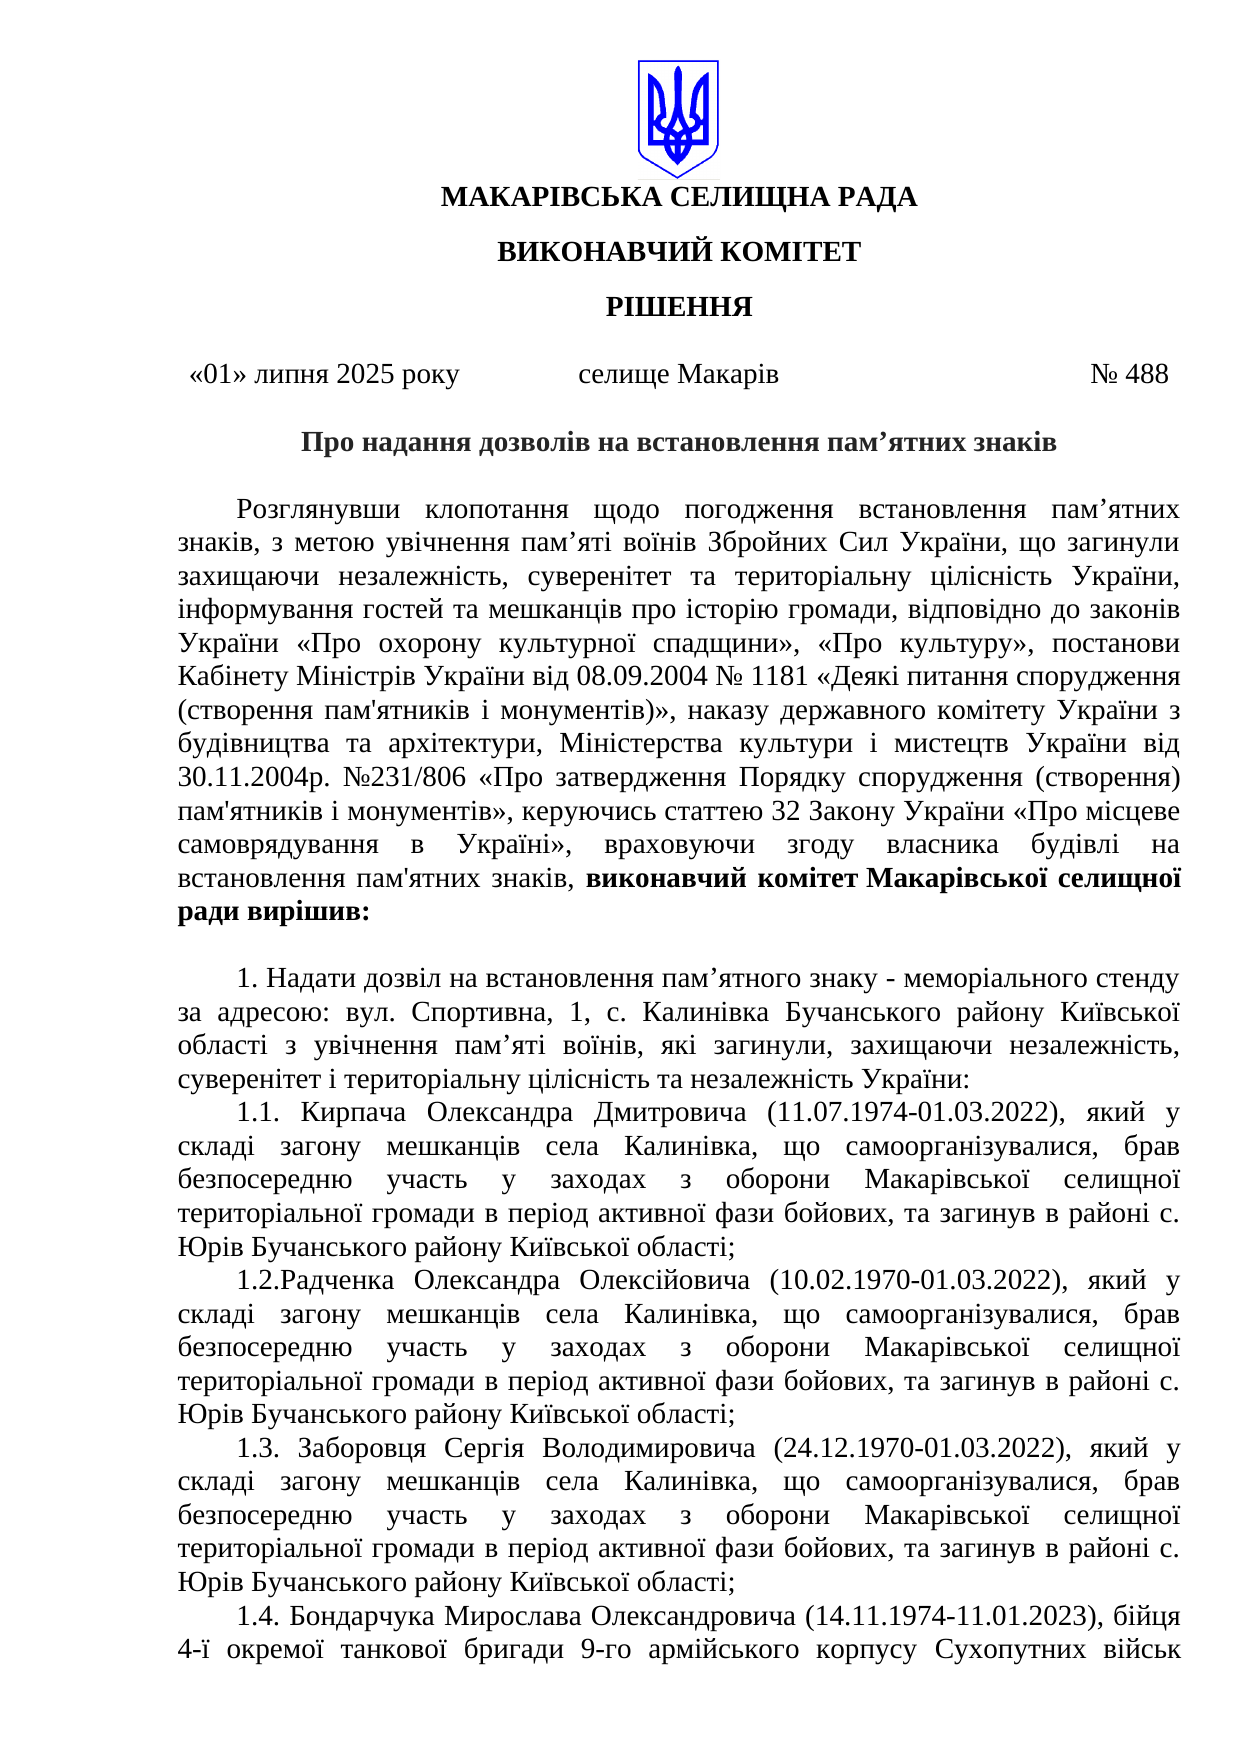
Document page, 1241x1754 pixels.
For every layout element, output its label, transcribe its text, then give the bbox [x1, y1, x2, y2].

text ВИКОНАВЧИЙ КОМІТЕТ [177, 234, 1181, 268]
picture [637, 59, 721, 180]
text МАКАРІВСЬКА СЕЛИЩНА РАДА [177, 179, 1181, 213]
list 1.3. Заборовця Сергія Володимировича (24.12.1970-01.03.2022), який у складі загону мешканців села Калинівка, що самоорганізувалися, брав безпосередню участь у заходах з оборони Макарівської селищної територіальної громади в період активної фази бойових, та загинув в районі с. Юрів Бучанського району Київської області; [177, 1430, 1181, 1598]
table_header «01» липня 2025 року [177, 357, 511, 390]
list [177, 1598, 1181, 1665]
list 1.1. Кирпача Олександра Дмитровича (11.07.1974-01.03.2022), який у складі загону мешканців села Калинівка, що самоорганізувалися, брав безпосередню участь у заходах з оборони Макарівської селищної територіальної громади в період активної фази бойових, та загинув в районі с. Юрів Бучанського району Київської області; [177, 1094, 1181, 1262]
list 1. Надати дозвіл на встановлення пам’ятного знаку - меморіального стенду за адресою: вул. Спортивна, 1, с. Калинівка Бучанського району Київської області з увічнення пам’яті воїнів, які загинули, захищаючи незалежність, суверенітет і територіальну цілісність та незалежність України: [177, 960, 1181, 1094]
text Про надання дозволів на встановлення пам’ятних знаків [177, 424, 1181, 457]
text РІШЕННЯ [177, 289, 1181, 323]
text Розглянувши клопотання щодо погодження встановлення пам’ятних знаків, з метою увічнення пам’яті воїнів Збройних Сил України, що загинули захищаючи незалежність, суверенітет та територіальну цілісність України, інформування гостей та мешканців про історію громади, відповідно до законів України «Про охорону культурної спадщини», «Про культуру», постанови Кабінету Міністрів України від 08.09.2004 № 1181 «Деякі питання спорудження (створення пам'ятників і монументів)», наказу державного комітету України з будівництва та архітектури, Міністерства культури і мистецтв України від 30.11.2004р. №231/806 «Про затвердження Порядку спорудження (створення) пам'ятників і монументів», керуючись статтею 32 Закону України «Про місцеве самоврядування в Україні», враховуючи згоду власника будівлі на встановлення пам'ятних знаків, виконавчий комітет Макарівської селищної ради вирішив: [177, 491, 1181, 927]
table_header № 488 [846, 357, 1180, 390]
table_header селище Макарів [511, 357, 846, 390]
list 1.2.Радченка Олександра Олексійовича (10.02.1970-01.03.2022), який у складі загону мешканців села Калинівка, що самоорганізувалися, брав безпосередню участь у заходах з оборони Макарівської селищної територіальної громади в період активної фази бойових, та загинув в районі с. Юрів Бучанського району Київської області; [177, 1262, 1181, 1430]
